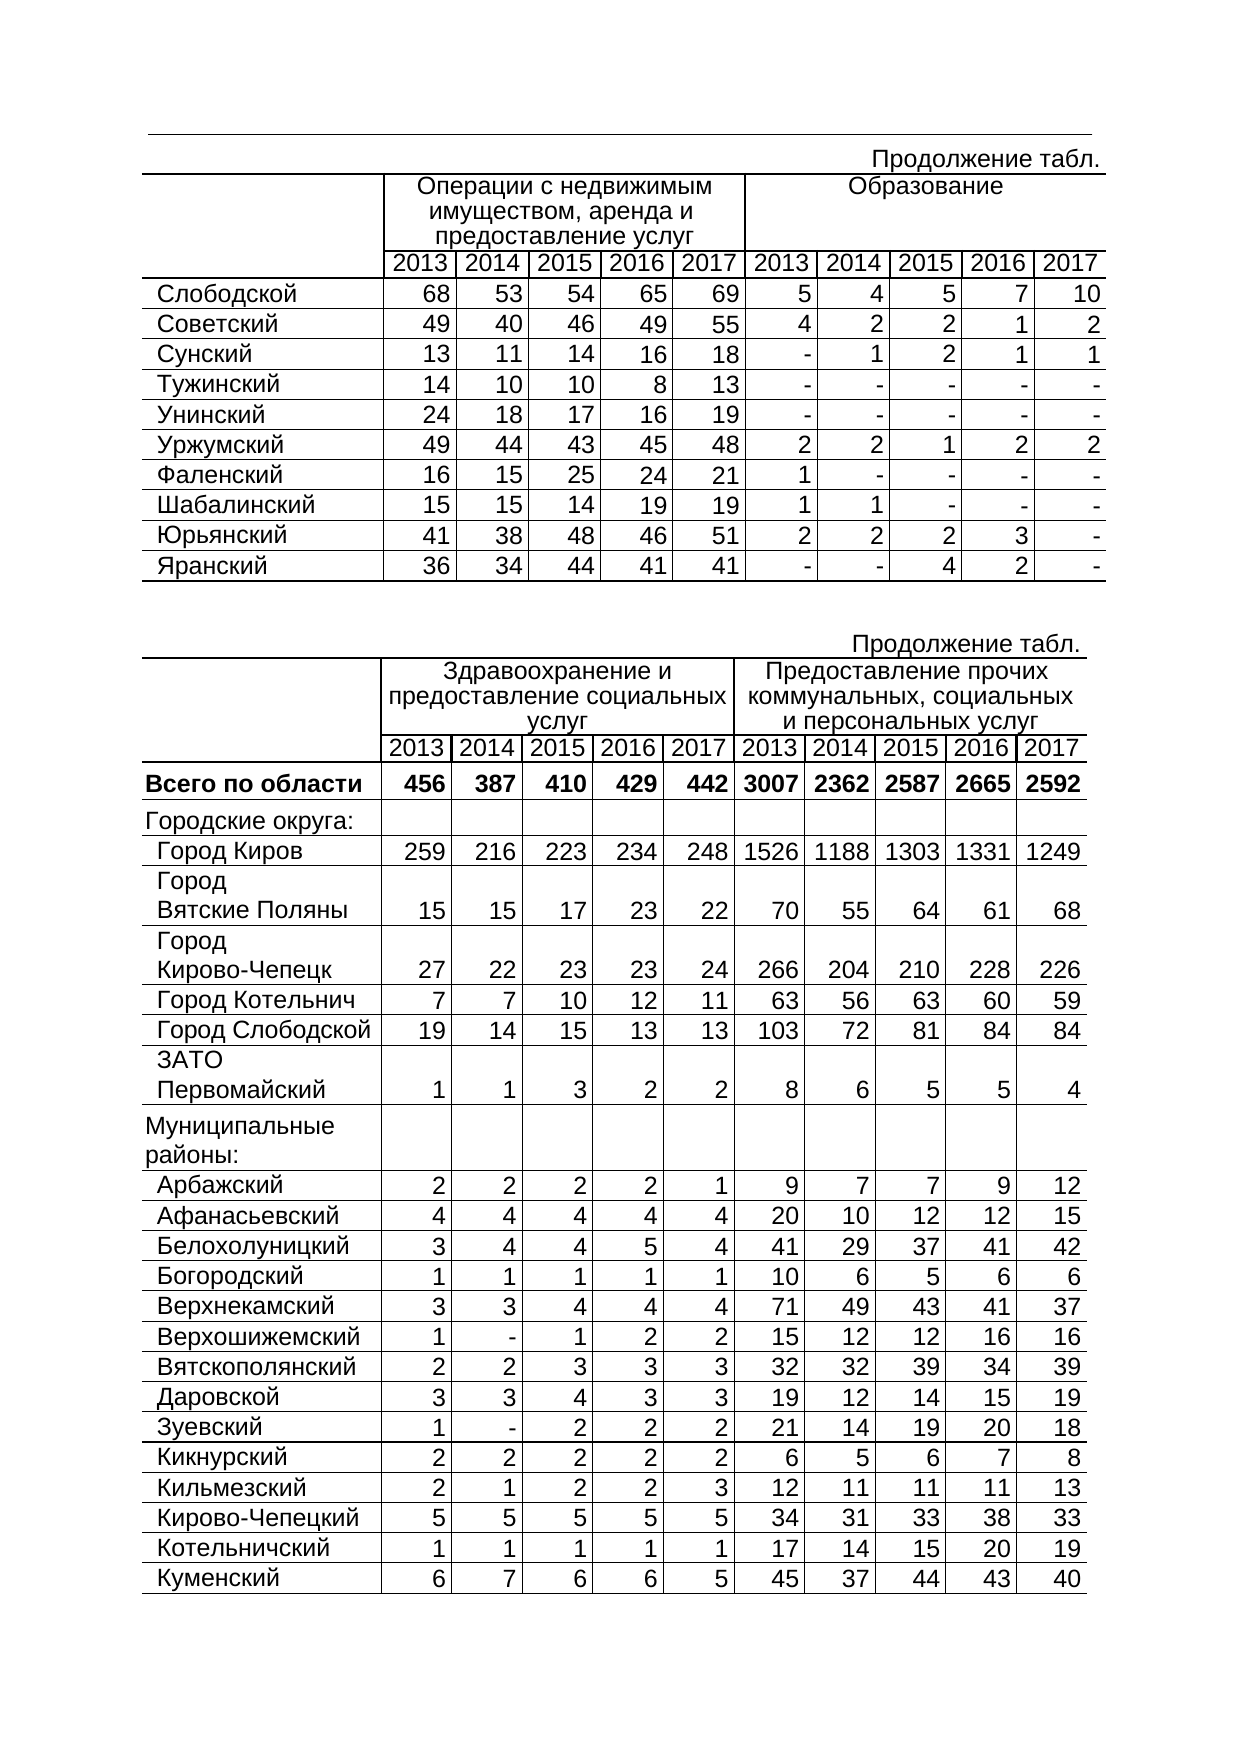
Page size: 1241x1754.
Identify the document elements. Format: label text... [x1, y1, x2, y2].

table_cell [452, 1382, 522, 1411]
table_cell 53 [457, 279, 528, 308]
table_cell 3 [523, 1352, 592, 1381]
table_cell 1 [890, 430, 961, 459]
table_cell 10 [735, 1261, 804, 1290]
table_cell 29 [805, 1231, 875, 1260]
table_cell 19 [601, 490, 672, 519]
table_cell [382, 1105, 451, 1169]
table_cell [664, 1105, 734, 1169]
table_cell 4 [452, 1201, 522, 1230]
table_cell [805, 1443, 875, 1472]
table_cell 2 [523, 1171, 592, 1200]
table_cell 4 [452, 1231, 522, 1260]
table_cell 32 [805, 1352, 875, 1381]
table_cell 4 [1017, 1046, 1087, 1104]
table_cell Уржумский [142, 430, 383, 459]
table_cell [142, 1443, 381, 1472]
table_cell 234 [593, 836, 663, 865]
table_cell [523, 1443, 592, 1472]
table_cell 2 [452, 1352, 522, 1381]
table_cell - [890, 460, 961, 489]
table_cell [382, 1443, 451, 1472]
table_cell 12 [876, 1322, 945, 1351]
table_cell 1 [452, 1261, 522, 1290]
table_cell 5 [876, 1046, 945, 1104]
table_cell 41 [946, 1231, 1016, 1260]
table_cell 41 [384, 521, 456, 550]
table_cell 39 [876, 1352, 945, 1381]
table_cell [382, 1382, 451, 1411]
table_cell 2 [664, 1046, 734, 1104]
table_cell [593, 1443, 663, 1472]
table_cell 10 [523, 985, 592, 1014]
table_cell - [818, 460, 889, 489]
table_cell - [1035, 490, 1106, 519]
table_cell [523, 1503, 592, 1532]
table_cell 10 [457, 370, 528, 399]
table_cell 17 [523, 866, 592, 925]
table_cell - [962, 460, 1034, 489]
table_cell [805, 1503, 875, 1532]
table_cell 13 [384, 339, 456, 368]
table_cell 4 [593, 1291, 663, 1321]
table_cell 1 [746, 490, 817, 519]
table_cell 4 [664, 1291, 734, 1321]
table_cell 1 [664, 1261, 734, 1290]
table_cell Здравоохранение и предоставление социальных услуг [382, 659, 733, 734]
table_cell 18 [673, 339, 745, 368]
table_cell 24 [664, 926, 734, 984]
table_cell 59 [1017, 985, 1087, 1014]
table_cell 16 [384, 460, 456, 489]
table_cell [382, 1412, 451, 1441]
table_cell 43 [876, 1291, 945, 1321]
table_cell 2016 [963, 252, 1033, 277]
table_cell 38 [457, 521, 528, 550]
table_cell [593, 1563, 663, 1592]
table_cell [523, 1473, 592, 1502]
table_cell 2 [1035, 430, 1106, 459]
table_cell 40 [457, 309, 528, 338]
table_cell 3007 [735, 763, 804, 799]
table_cell 84 [1017, 1015, 1087, 1044]
table_cell 7 [962, 279, 1034, 308]
table_cell 3 [593, 1352, 663, 1381]
table_cell 4 [593, 1201, 663, 1230]
table_cell 259 [382, 836, 451, 865]
table_cell 1331 [946, 836, 1016, 865]
table_cell 16 [1017, 1322, 1087, 1351]
table_cell 54 [529, 279, 600, 308]
table_cell 49 [601, 309, 672, 338]
table_cell 24 [384, 400, 456, 429]
table_cell - [818, 400, 889, 429]
table_cell 2592 [1017, 763, 1087, 799]
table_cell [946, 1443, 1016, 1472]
table_cell 19 [673, 490, 745, 519]
table_cell 210 [876, 926, 945, 984]
table_cell 5 [946, 1046, 1016, 1104]
table_cell 23 [523, 926, 592, 984]
table_cell Верхнекамский [142, 1291, 381, 1321]
table_cell 12 [876, 1201, 945, 1230]
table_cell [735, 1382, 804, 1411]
table_cell - [890, 370, 961, 399]
table_cell 2 [962, 551, 1034, 580]
table_cell 68 [384, 279, 456, 308]
table_cell Сунский [142, 339, 383, 368]
table_cell [1017, 1105, 1087, 1169]
table_cell 2017 [674, 252, 744, 277]
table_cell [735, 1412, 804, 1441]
table_cell 2014 [453, 736, 521, 761]
table_cell 48 [673, 430, 745, 459]
table_cell 2 [382, 1171, 451, 1200]
table_cell 12 [805, 1322, 875, 1351]
table_cell 44 [457, 430, 528, 459]
table_cell [876, 800, 945, 835]
table_cell 387 [452, 763, 522, 799]
table_cell 49 [384, 309, 456, 338]
table_cell 15 [735, 1322, 804, 1351]
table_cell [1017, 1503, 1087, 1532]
table_cell 8 [735, 1046, 804, 1104]
table_cell - [746, 551, 817, 580]
table_cell 1 [382, 1046, 451, 1104]
table_cell 63 [735, 985, 804, 1014]
table_cell 1 [1035, 339, 1106, 368]
table_cell Верхошижемский [142, 1322, 381, 1351]
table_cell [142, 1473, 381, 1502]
table_cell 23 [593, 866, 663, 925]
table_cell Предоставление прочих коммунальных, социальных и персональных услуг [735, 659, 1087, 734]
table_cell 46 [601, 521, 672, 550]
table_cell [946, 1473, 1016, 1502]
table_cell Операции с недвижимым имуществом, аренда и предоставление услуг [385, 175, 744, 250]
table_cell 2 [818, 521, 889, 550]
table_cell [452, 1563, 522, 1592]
table_cell 16 [601, 339, 672, 368]
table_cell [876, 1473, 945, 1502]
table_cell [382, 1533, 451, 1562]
table_cell [593, 1105, 663, 1169]
table_cell 12 [1017, 1171, 1087, 1200]
table_cell 24 [601, 460, 672, 489]
table_cell 2 [890, 309, 961, 338]
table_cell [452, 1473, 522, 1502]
table_cell 34 [457, 551, 528, 580]
table_cell 32 [735, 1352, 804, 1381]
table_cell - [890, 490, 961, 519]
table_cell 3 [382, 1291, 451, 1321]
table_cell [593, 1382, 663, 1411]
table_cell - [818, 370, 889, 399]
table_cell 1 [382, 1261, 451, 1290]
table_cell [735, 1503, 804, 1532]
table_cell 10 [805, 1201, 875, 1230]
table_cell 25 [529, 460, 600, 489]
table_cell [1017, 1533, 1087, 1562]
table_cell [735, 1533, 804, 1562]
table_cell 72 [805, 1015, 875, 1044]
table_cell - [1035, 400, 1106, 429]
table_cell 456 [382, 763, 451, 799]
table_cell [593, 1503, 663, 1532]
table_cell 55 [805, 866, 875, 925]
table_cell 4 [664, 1201, 734, 1230]
table_cell 60 [946, 985, 1016, 1014]
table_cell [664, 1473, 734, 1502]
table_cell 5 [593, 1231, 663, 1260]
table_cell 13 [593, 1015, 663, 1044]
table_cell 1249 [1017, 836, 1087, 865]
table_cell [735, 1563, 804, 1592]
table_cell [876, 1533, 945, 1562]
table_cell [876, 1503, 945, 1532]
table_cell 3 [452, 1291, 522, 1321]
table_cell 2 [452, 1171, 522, 1200]
table_cell 12 [946, 1201, 1016, 1230]
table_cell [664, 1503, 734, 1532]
table_cell 248 [664, 836, 734, 865]
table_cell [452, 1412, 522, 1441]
table_cell 41 [735, 1231, 804, 1260]
table_cell [142, 659, 380, 761]
table_cell 19 [673, 400, 745, 429]
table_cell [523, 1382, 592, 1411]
table_cell 6 [805, 1261, 875, 1290]
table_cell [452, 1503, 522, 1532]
table_cell - [1035, 551, 1106, 580]
table_cell 429 [593, 763, 663, 799]
table_cell 65 [601, 279, 672, 308]
table_cell 2 [593, 1171, 663, 1200]
table_cell 15 [457, 490, 528, 519]
table_cell 3 [382, 1231, 451, 1260]
table_cell 12 [593, 985, 663, 1014]
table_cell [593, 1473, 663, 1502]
table_cell 2013 [382, 736, 450, 761]
table_cell 84 [946, 1015, 1016, 1044]
table_cell 41 [673, 551, 745, 580]
table_cell 14 [452, 1015, 522, 1044]
table_cell 49 [805, 1291, 875, 1321]
table_cell 266 [735, 926, 804, 984]
table_cell 223 [523, 836, 592, 865]
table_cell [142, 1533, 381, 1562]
table_cell 18 [457, 400, 528, 429]
table_cell 6 [946, 1261, 1016, 1290]
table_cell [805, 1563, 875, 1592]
table_cell 2017 [664, 736, 733, 761]
table_cell 27 [382, 926, 451, 984]
table_cell 15 [384, 490, 456, 519]
table_cell 226 [1017, 926, 1087, 984]
table_cell 15 [1017, 1201, 1087, 1230]
table_cell 22 [664, 866, 734, 925]
table_cell 2 [818, 430, 889, 459]
table_cell [664, 800, 734, 835]
table_cell [593, 800, 663, 835]
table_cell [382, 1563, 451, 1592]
table_cell 42 [1017, 1231, 1087, 1260]
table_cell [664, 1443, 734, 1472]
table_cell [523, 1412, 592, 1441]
table_cell 1 [593, 1261, 663, 1290]
table_cell 2 [593, 1322, 663, 1351]
table_cell 7 [452, 985, 522, 1014]
table_cell Богородский [142, 1261, 381, 1290]
table_cell Юрьянский [142, 521, 383, 550]
table_header Продолжение табл. [142, 632, 1087, 657]
table_cell 4 [890, 551, 961, 580]
table_cell Арбажский [142, 1171, 381, 1200]
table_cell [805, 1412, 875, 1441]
table_cell [142, 175, 383, 277]
table_cell 14 [529, 339, 600, 368]
table_cell 2 [746, 521, 817, 550]
table_cell 4 [523, 1291, 592, 1321]
table_cell [735, 800, 804, 835]
table_cell 11 [664, 985, 734, 1014]
table_cell 1 [962, 309, 1034, 338]
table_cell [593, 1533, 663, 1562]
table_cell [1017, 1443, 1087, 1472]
table_cell Слободской [142, 279, 383, 308]
table_cell 46 [529, 309, 600, 338]
table_cell 8 [601, 370, 672, 399]
table_cell 14 [529, 490, 600, 519]
table_cell 15 [457, 460, 528, 489]
table_cell - [746, 339, 817, 368]
table_cell - [1035, 460, 1106, 489]
table_cell - [746, 370, 817, 399]
table_cell 20 [735, 1201, 804, 1230]
table_cell [946, 1105, 1016, 1169]
table_cell 21 [673, 460, 745, 489]
table_cell Яранский [142, 551, 383, 580]
table_cell 15 [523, 1015, 592, 1044]
table_cell 1 [523, 1322, 592, 1351]
table_cell [523, 1105, 592, 1169]
table_cell [805, 800, 875, 835]
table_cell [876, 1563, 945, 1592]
table_cell 5 [746, 279, 817, 308]
table_cell 2013 [385, 252, 455, 277]
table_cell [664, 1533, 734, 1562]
table_cell - [962, 370, 1034, 399]
table_cell [382, 800, 451, 835]
table_cell 63 [876, 985, 945, 1014]
table_cell 4 [523, 1201, 592, 1230]
table_cell Белохолуницкий [142, 1231, 381, 1260]
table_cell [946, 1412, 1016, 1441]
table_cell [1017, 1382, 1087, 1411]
table_cell 2 [746, 430, 817, 459]
table_cell 23 [593, 926, 663, 984]
table_cell 1 [818, 339, 889, 368]
table_cell 2665 [946, 763, 1016, 799]
table_cell 14 [384, 370, 456, 399]
table_cell 22 [452, 926, 522, 984]
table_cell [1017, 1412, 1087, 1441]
table_cell 81 [876, 1015, 945, 1044]
table_cell Тужинский [142, 370, 383, 399]
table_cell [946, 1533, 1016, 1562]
table_cell Город Кирово-Чепецк [142, 926, 381, 984]
table_cell 1 [818, 490, 889, 519]
table_header Продолжение табл. [142, 148, 1106, 173]
table_cell 3 [523, 1046, 592, 1104]
table_cell - [962, 490, 1034, 519]
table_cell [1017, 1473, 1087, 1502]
table_cell 2015 [530, 252, 600, 277]
table_cell - [746, 400, 817, 429]
table_cell 2015 [523, 736, 592, 761]
table_cell 2014 [818, 252, 889, 277]
table_cell 19 [382, 1015, 451, 1044]
table_cell Муниципальные районы: [142, 1105, 381, 1169]
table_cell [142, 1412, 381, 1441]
table_cell [946, 800, 1016, 835]
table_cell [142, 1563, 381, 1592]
table_cell 37 [1017, 1291, 1087, 1321]
table_cell 4 [523, 1231, 592, 1260]
table_cell - [452, 1322, 522, 1351]
table_cell 442 [664, 763, 734, 799]
table_cell 11 [457, 339, 528, 368]
table_cell 36 [384, 551, 456, 580]
table_cell 48 [529, 521, 600, 550]
table_cell Город Киров [142, 836, 381, 865]
table_cell 2 [890, 339, 961, 368]
table_cell [452, 1105, 522, 1169]
table_cell 10 [1035, 279, 1106, 308]
table_cell Советский [142, 309, 383, 338]
table_cell Образование [746, 175, 1106, 250]
table_cell 1303 [876, 836, 945, 865]
table_cell [523, 800, 592, 835]
table_cell 228 [946, 926, 1016, 984]
table_cell 56 [805, 985, 875, 1014]
table_cell 13 [664, 1015, 734, 1044]
table_cell 2016 [602, 252, 672, 277]
table_cell 2015 [876, 736, 945, 761]
table_cell - [1035, 370, 1106, 399]
table_cell 2 [1035, 309, 1106, 338]
table_cell [452, 800, 522, 835]
table_cell Город Слободской [142, 1015, 381, 1044]
table_cell 7 [876, 1171, 945, 1200]
table_cell 4 [746, 309, 817, 338]
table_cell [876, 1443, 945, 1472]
table_cell 15 [382, 866, 451, 925]
table_cell 6 [1017, 1261, 1087, 1290]
table_cell 34 [946, 1352, 1016, 1381]
table_cell 2016 [594, 736, 662, 761]
table_cell Всего по области [142, 763, 381, 799]
table_cell 64 [876, 866, 945, 925]
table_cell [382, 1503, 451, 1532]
table_cell 2015 [891, 252, 961, 277]
table_cell 37 [876, 1231, 945, 1260]
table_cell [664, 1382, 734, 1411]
table_cell 39 [1017, 1352, 1087, 1381]
table_cell Город Котельнич [142, 985, 381, 1014]
table_cell - [890, 400, 961, 429]
table_cell 2362 [805, 763, 875, 799]
table_cell [876, 1105, 945, 1169]
table_cell [735, 1105, 804, 1169]
table_cell 4 [664, 1231, 734, 1260]
table_cell 1526 [735, 836, 804, 865]
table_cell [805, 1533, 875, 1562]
table_cell 1 [382, 1322, 451, 1351]
table_cell 2 [818, 309, 889, 338]
table_cell 7 [805, 1171, 875, 1200]
table_cell 41 [601, 551, 672, 580]
table_cell 2 [962, 430, 1034, 459]
table_cell 3 [962, 521, 1034, 550]
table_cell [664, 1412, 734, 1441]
table_cell 1 [746, 460, 817, 489]
table_cell 9 [735, 1171, 804, 1200]
table_cell 2014 [806, 736, 874, 761]
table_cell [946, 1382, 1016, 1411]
table_cell 1 [452, 1046, 522, 1104]
table_cell 4 [818, 279, 889, 308]
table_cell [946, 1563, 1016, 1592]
table_cell 204 [805, 926, 875, 984]
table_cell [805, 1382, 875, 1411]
table_cell 5 [876, 1261, 945, 1290]
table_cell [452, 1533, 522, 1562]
table_cell 44 [529, 551, 600, 580]
table_cell 2017 [1035, 252, 1106, 277]
table_cell 2014 [457, 252, 528, 277]
table_cell 13 [673, 370, 745, 399]
table_cell 1 [523, 1261, 592, 1290]
table_cell [805, 1105, 875, 1169]
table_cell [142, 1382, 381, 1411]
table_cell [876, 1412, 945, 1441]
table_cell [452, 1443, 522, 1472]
table_cell 16 [601, 400, 672, 429]
table_cell Город Вятские Поляны [142, 866, 381, 925]
table_cell 45 [601, 430, 672, 459]
table_cell - [962, 400, 1034, 429]
table_cell 6 [805, 1046, 875, 1104]
table_cell - [818, 551, 889, 580]
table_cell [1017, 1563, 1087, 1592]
table_cell [1017, 800, 1087, 835]
table_cell 70 [735, 866, 804, 925]
table_cell 216 [452, 836, 522, 865]
table_cell 68 [1017, 866, 1087, 925]
table_cell 61 [946, 866, 1016, 925]
table_cell 1 [664, 1171, 734, 1200]
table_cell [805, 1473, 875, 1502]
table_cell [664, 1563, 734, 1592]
table_cell Унинский [142, 400, 383, 429]
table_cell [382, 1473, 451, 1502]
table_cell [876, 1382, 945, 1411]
table_cell - [1035, 521, 1106, 550]
table_cell 49 [384, 430, 456, 459]
table_cell 103 [735, 1015, 804, 1044]
table_cell Шабалинский [142, 490, 383, 519]
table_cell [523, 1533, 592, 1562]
table_cell 2013 [746, 252, 816, 277]
table_cell 16 [946, 1322, 1016, 1351]
table_cell 5 [890, 279, 961, 308]
table_cell 2017 [1018, 736, 1087, 761]
table_cell ЗАТО Первомайский [142, 1046, 381, 1104]
table_cell Афанасьевский [142, 1201, 381, 1230]
table_cell 9 [946, 1171, 1016, 1200]
table_cell 15 [452, 866, 522, 925]
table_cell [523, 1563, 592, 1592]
table_cell 55 [673, 309, 745, 338]
table_cell 2 [593, 1046, 663, 1104]
table_cell 3 [664, 1352, 734, 1381]
table_cell Городские округа: [142, 800, 381, 835]
table_cell 2 [890, 521, 961, 550]
table_cell Вятскополянский [142, 1352, 381, 1381]
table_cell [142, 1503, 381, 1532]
table_cell 7 [382, 985, 451, 1014]
table_cell 410 [523, 763, 592, 799]
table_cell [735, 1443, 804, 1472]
table_cell 2587 [876, 763, 945, 799]
table_cell 2013 [735, 736, 804, 761]
table_cell 1 [962, 339, 1034, 368]
table_cell 69 [673, 279, 745, 308]
table_cell 2 [664, 1322, 734, 1351]
table_cell 51 [673, 521, 745, 550]
table_cell 4 [382, 1201, 451, 1230]
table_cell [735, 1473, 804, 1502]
table_cell 41 [946, 1291, 1016, 1321]
table_cell 10 [529, 370, 600, 399]
table_cell 1188 [805, 836, 875, 865]
table_cell 2 [382, 1352, 451, 1381]
table_cell 71 [735, 1291, 804, 1321]
table_cell 2016 [947, 736, 1015, 761]
table_cell Фаленский [142, 460, 383, 489]
table_cell 43 [529, 430, 600, 459]
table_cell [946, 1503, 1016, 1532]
table_cell 17 [529, 400, 600, 429]
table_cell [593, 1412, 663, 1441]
